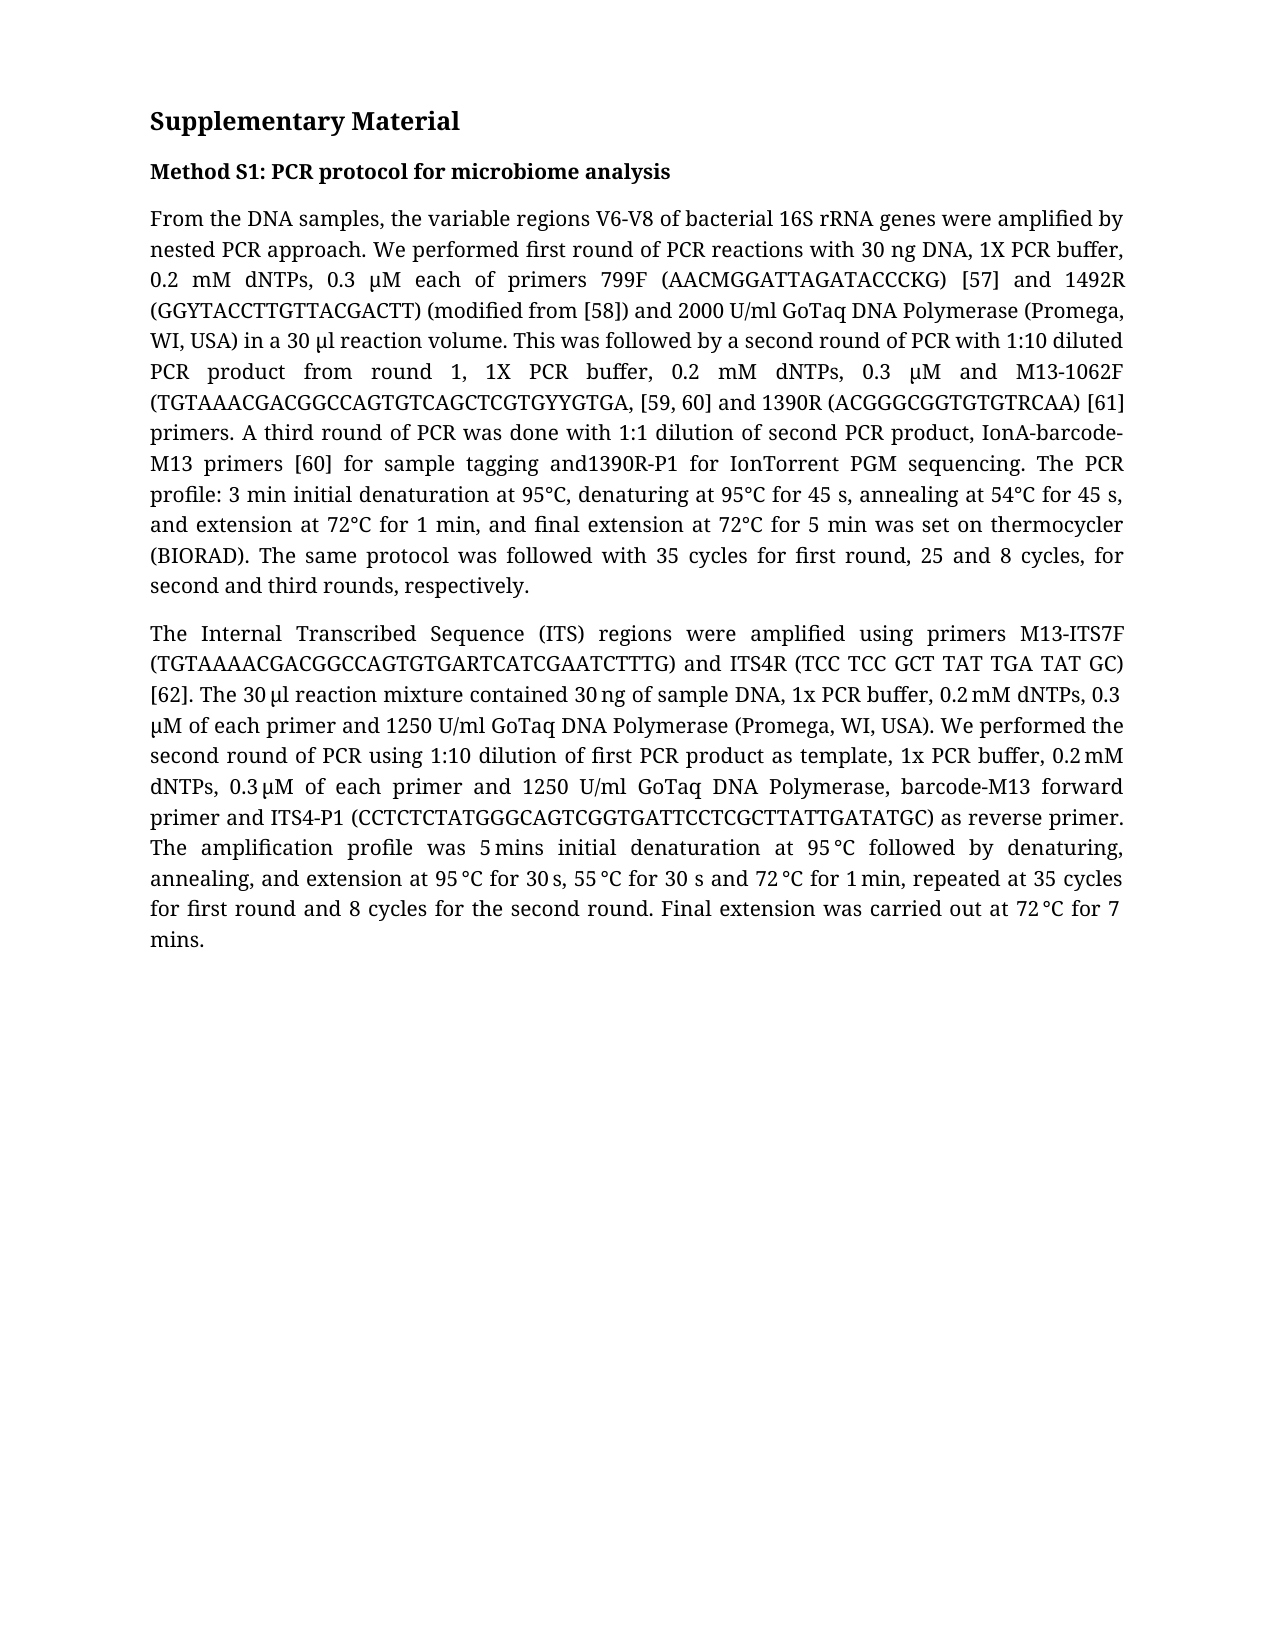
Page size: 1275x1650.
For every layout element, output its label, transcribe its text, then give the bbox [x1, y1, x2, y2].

text The Internal Transcribed Sequence (ITS) regions were amplified using primers M13-ITS7F (TGTAAAACGACGGCCAGTGTGARTCATCGAATCTTTG) and ITS4R (TCC TCC GCT TAT TGA TAT GC) [62]. The 30 µl reaction mixture contained 30 ng of sample DNA, 1x PCR buffer, 0.2 mM dNTPs, 0.3 μM of each primer and 1250 U/ml GoTaq DNA Polymerase (Promega, WI, USA). We performed the second round of PCR using 1:10 dilution of first PCR product as template, 1x PCR buffer, 0.2 mM dNTPs, 0.3 μM of each primer and 1250 U/ml GoTaq DNA Polymerase, barcode-M13 forward primer and ITS4-P1 (CCTCTCTATGGGCAGTCGGTGATTCCTCGCTTATTGATATGC) as reverse primer. The amplification profile was 5 mins initial denaturation at 95 °C followed by denaturing, annealing, and extension at 95 °C for 30 s, 55 °C for 30 s and 72 °C for 1 min, repeated at 35 cycles for first round and 8 cycles for the second round. Final extension was carried out at 72 °C for 7 mins. [150, 619, 1125, 954]
text Supplementary Material [150, 103, 1125, 137]
text Method S1: PCR protocol for microbiome analysis [150, 157, 1125, 185]
text From the DNA samples, the variable regions V6-V8 of bacterial 16S rRNA genes were amplified by nested PCR approach. We performed first round of PCR reactions with 30 ng DNA, 1X PCR buffer, 0.2 mM dNTPs, 0.3 μM each of primers 799F (AACMGGATTAGATACCCKG) [57] and 1492R (GGYTACCTTGTTACGACTT) (modified from [58]) and 2000 U/ml GoTaq DNA Polymerase (Promega, WI, USA) in a 30 μl reaction volume. This was followed by a second round of PCR with 1:10 diluted PCR product from round 1, 1X PCR buffer, 0.2 mM dNTPs, 0.3 μM and M13-1062F (TGTAAACGACGGCCAGTGTCAGCTCGTGYYGTGA, [59, 60] and 1390R (ACGGGCGGTGTGTRCAA) [61] primers. A third round of PCR was done with 1:1 dilution of second PCR product, IonA-barcode-M13 primers [60] for sample tagging and1390R-P1 for IonTorrent PGM sequencing. The PCR profile: 3 min initial denaturation at 95°C, denaturing at 95°C for 45 s, annealing at 54°C for 45 s, and extension at 72°C for 1 min, and final extension at 72°C for 5 min was set on thermocycler (BIORAD). The same protocol was followed with 35 cycles for first round, 25 and 8 cycles, for second and third rounds, respectively. [150, 204, 1125, 600]
